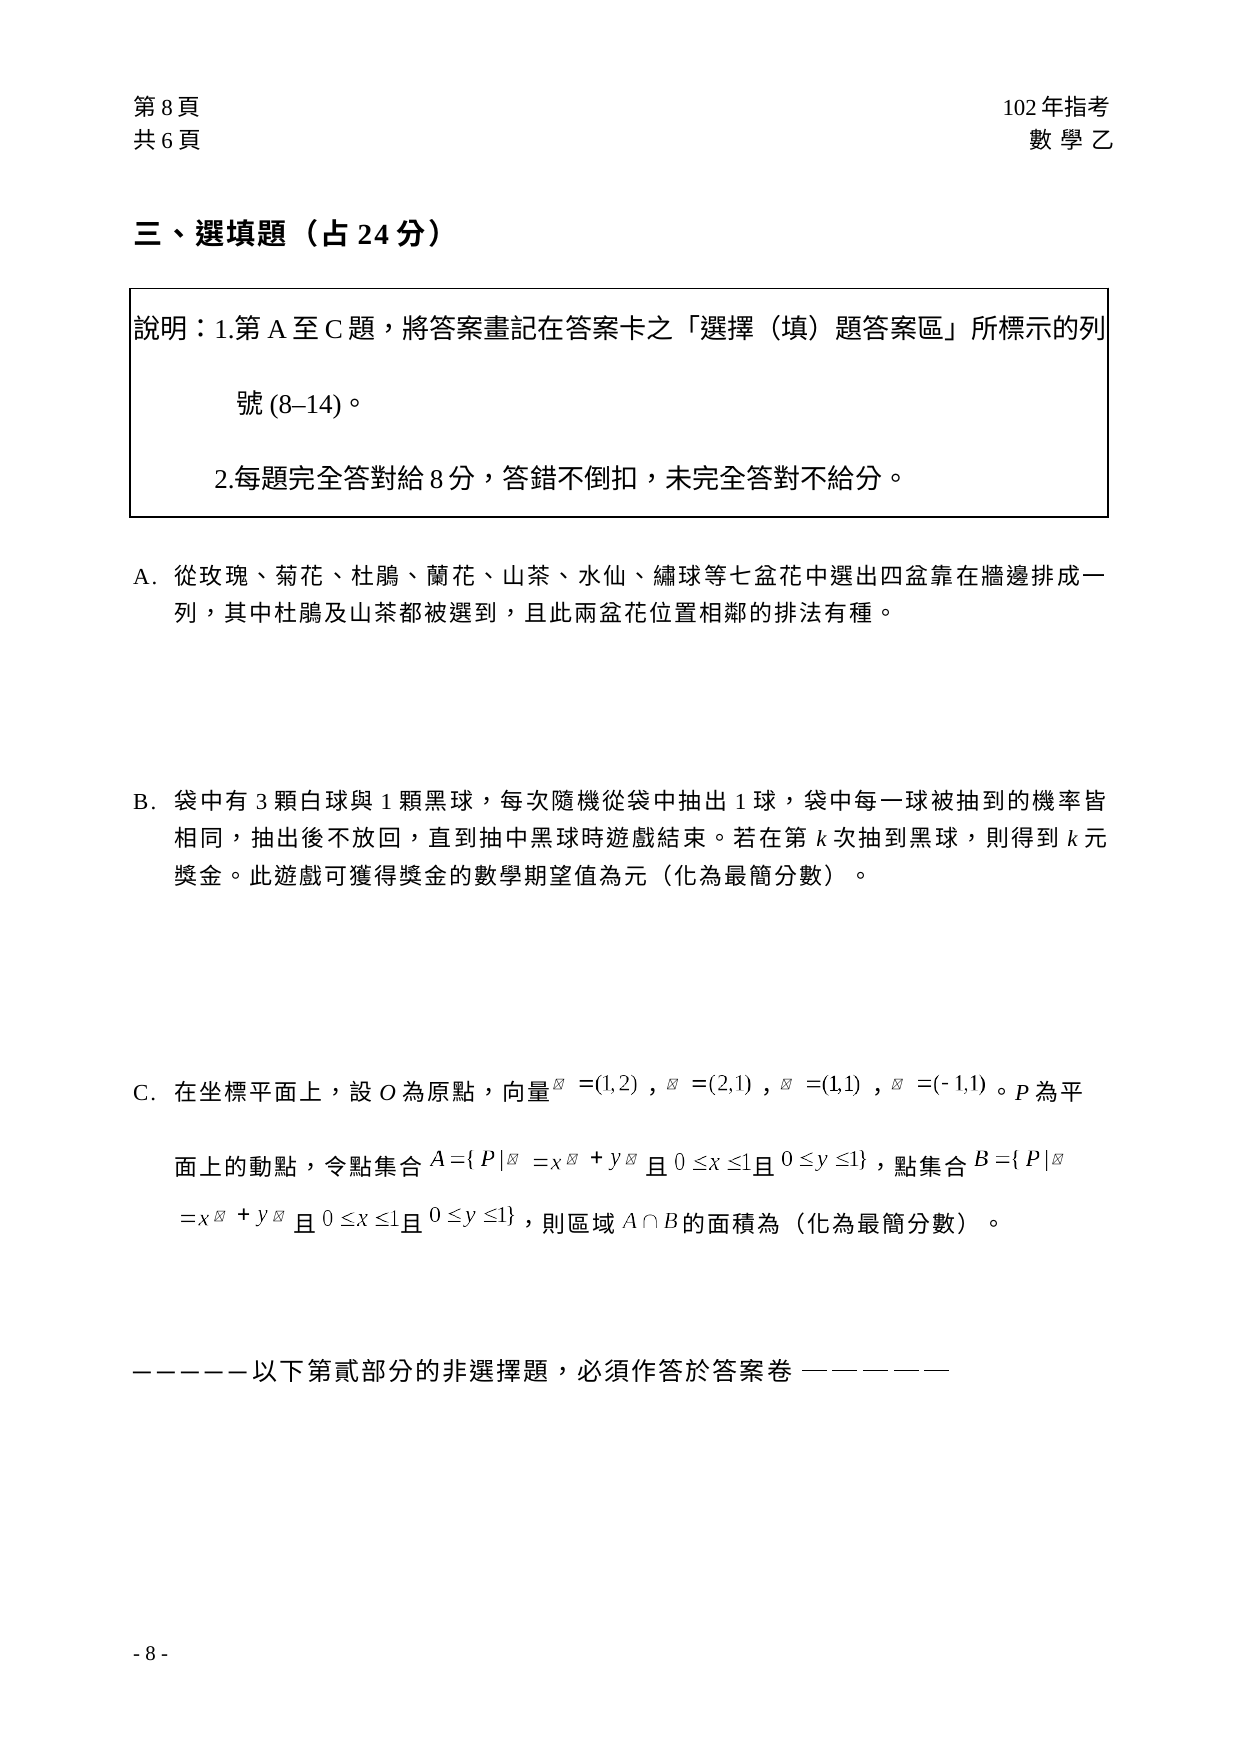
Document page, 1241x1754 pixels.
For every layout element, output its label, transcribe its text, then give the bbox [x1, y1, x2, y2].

text 2.每題完全答對給8分，答錯不倒扣，未完全答對不給分。 [131, 438, 1107, 516]
text 三、選填題（占24分） [133, 194, 1107, 269]
text B. 袋中有3顆白球與1顆黑球，每次隨機從袋中抽出1球，袋中每一球被抽到的機率皆相同，抽出後不放回，直到抽中黑球時遊戲結束。若在第k次抽到黑球，則得到k元獎金。此遊戲可獲得獎金的數學期望值為元（化為最簡分數）。 [133, 780, 1107, 893]
text ─ ─ ─ ─ ─ 以下第貳部分的非選擇題，必須作答於答案卷 ─ ─ ─ ─ ─ [133, 1351, 1107, 1388]
text 說明：1.第A至C題，將答案畫記在答案卡之「選擇（填）題答案區」所標示的列號 (8–14)。 [131, 289, 1107, 438]
text C. 在坐標平面上，設O為原點，向量，，，。P為平面上的動點，令點集合且且，點集合且且，則區域的面積為（化為最簡分數）。 [133, 1051, 1107, 1276]
text A. 從玫瑰、菊花、杜鵑、蘭花、山茶、水仙、繡球等七盆花中選出四盆靠在牆邊排成一列，其中杜鵑及山茶都被選到，且此兩盆花位置相鄰的排法有種。 [133, 555, 1107, 630]
